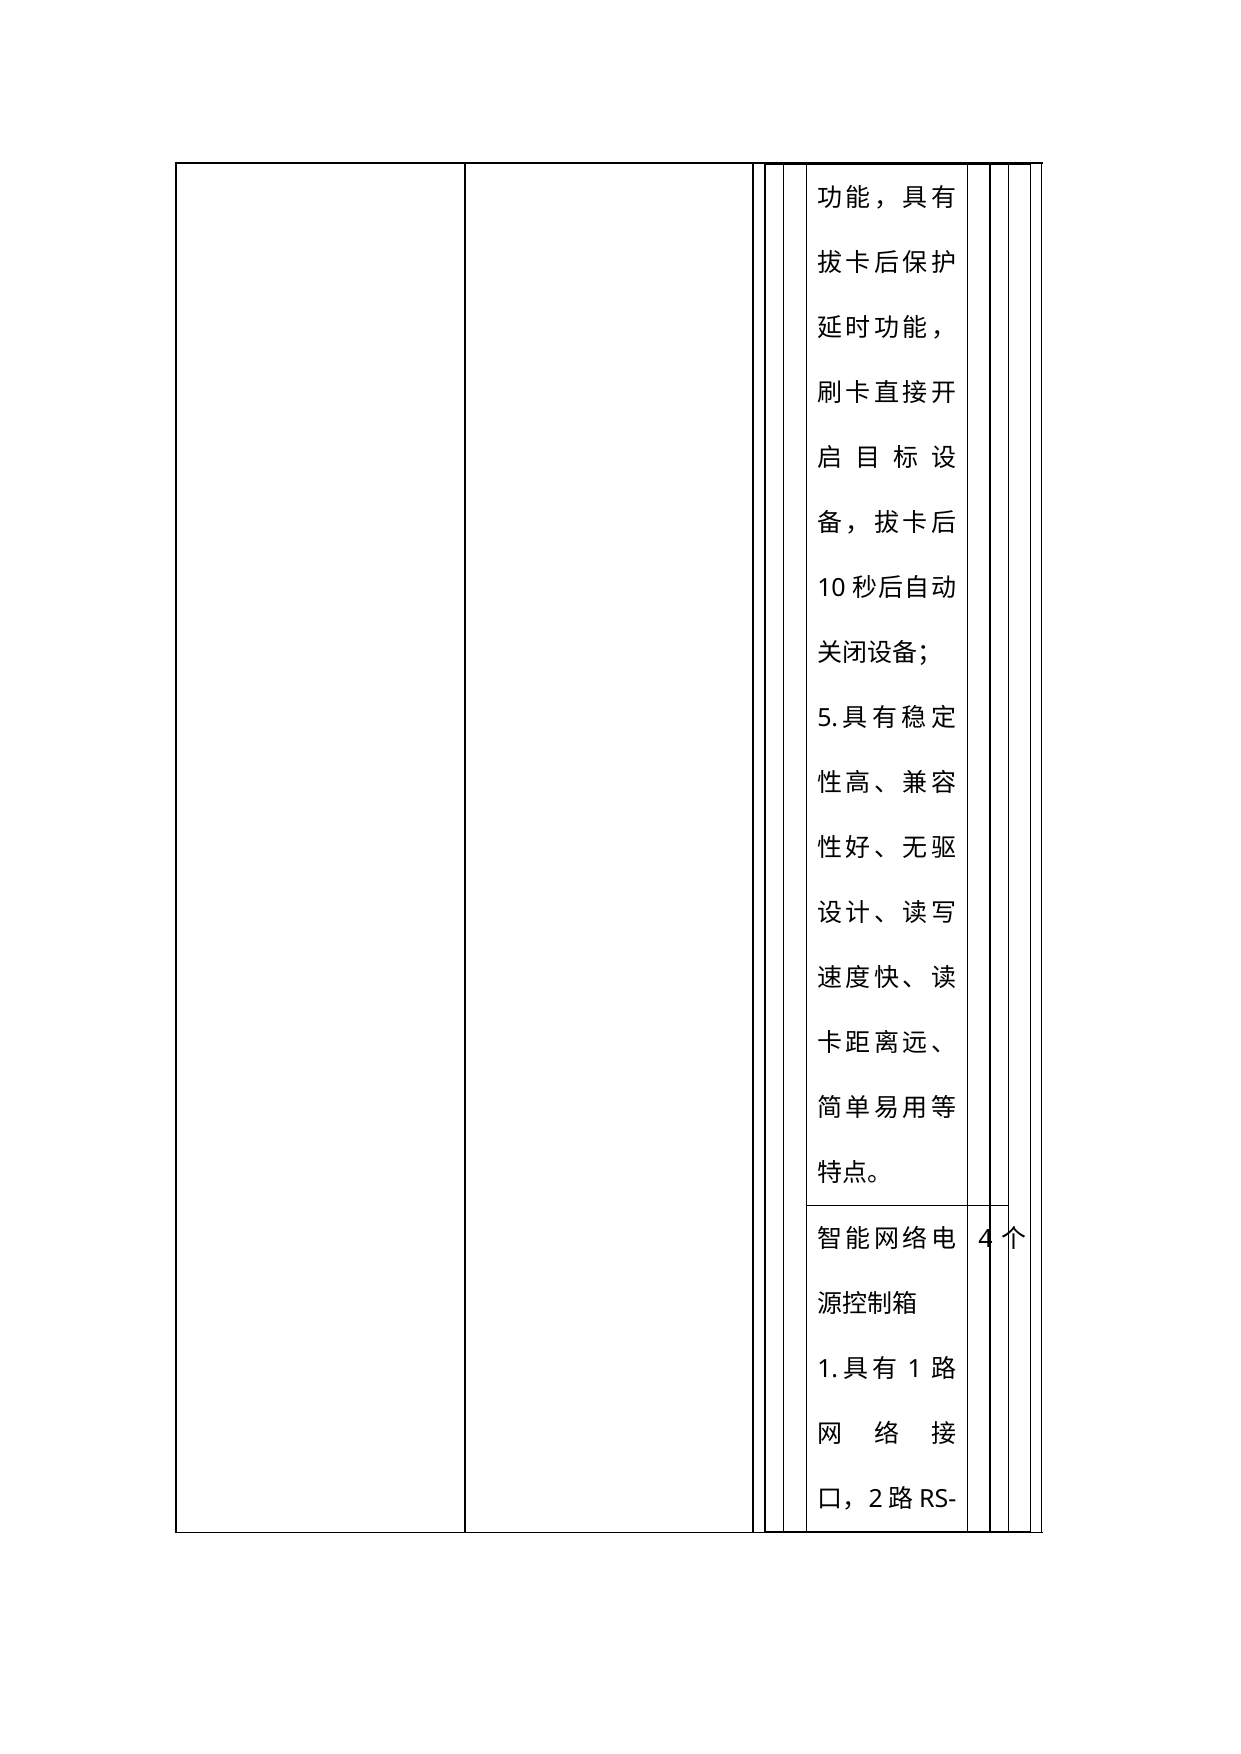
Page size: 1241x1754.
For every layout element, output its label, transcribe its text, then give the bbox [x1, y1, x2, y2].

table_cell [968, 1206, 989, 1531]
table_cell [754, 164, 764, 1532]
table_cell [968, 165, 989, 1205]
table_cell [1031, 164, 1041, 1532]
table_cell [991, 165, 1008, 1205]
table_cell [991, 1206, 1008, 1531]
table_cell [466, 164, 752, 1532]
table_cell [766, 165, 783, 1531]
table_cell 1 [177, 164, 464, 1532]
table_cell [807, 1206, 967, 1531]
table_cell [807, 165, 967, 1205]
table_cell [1009, 165, 1030, 1531]
table_cell [784, 165, 806, 1531]
